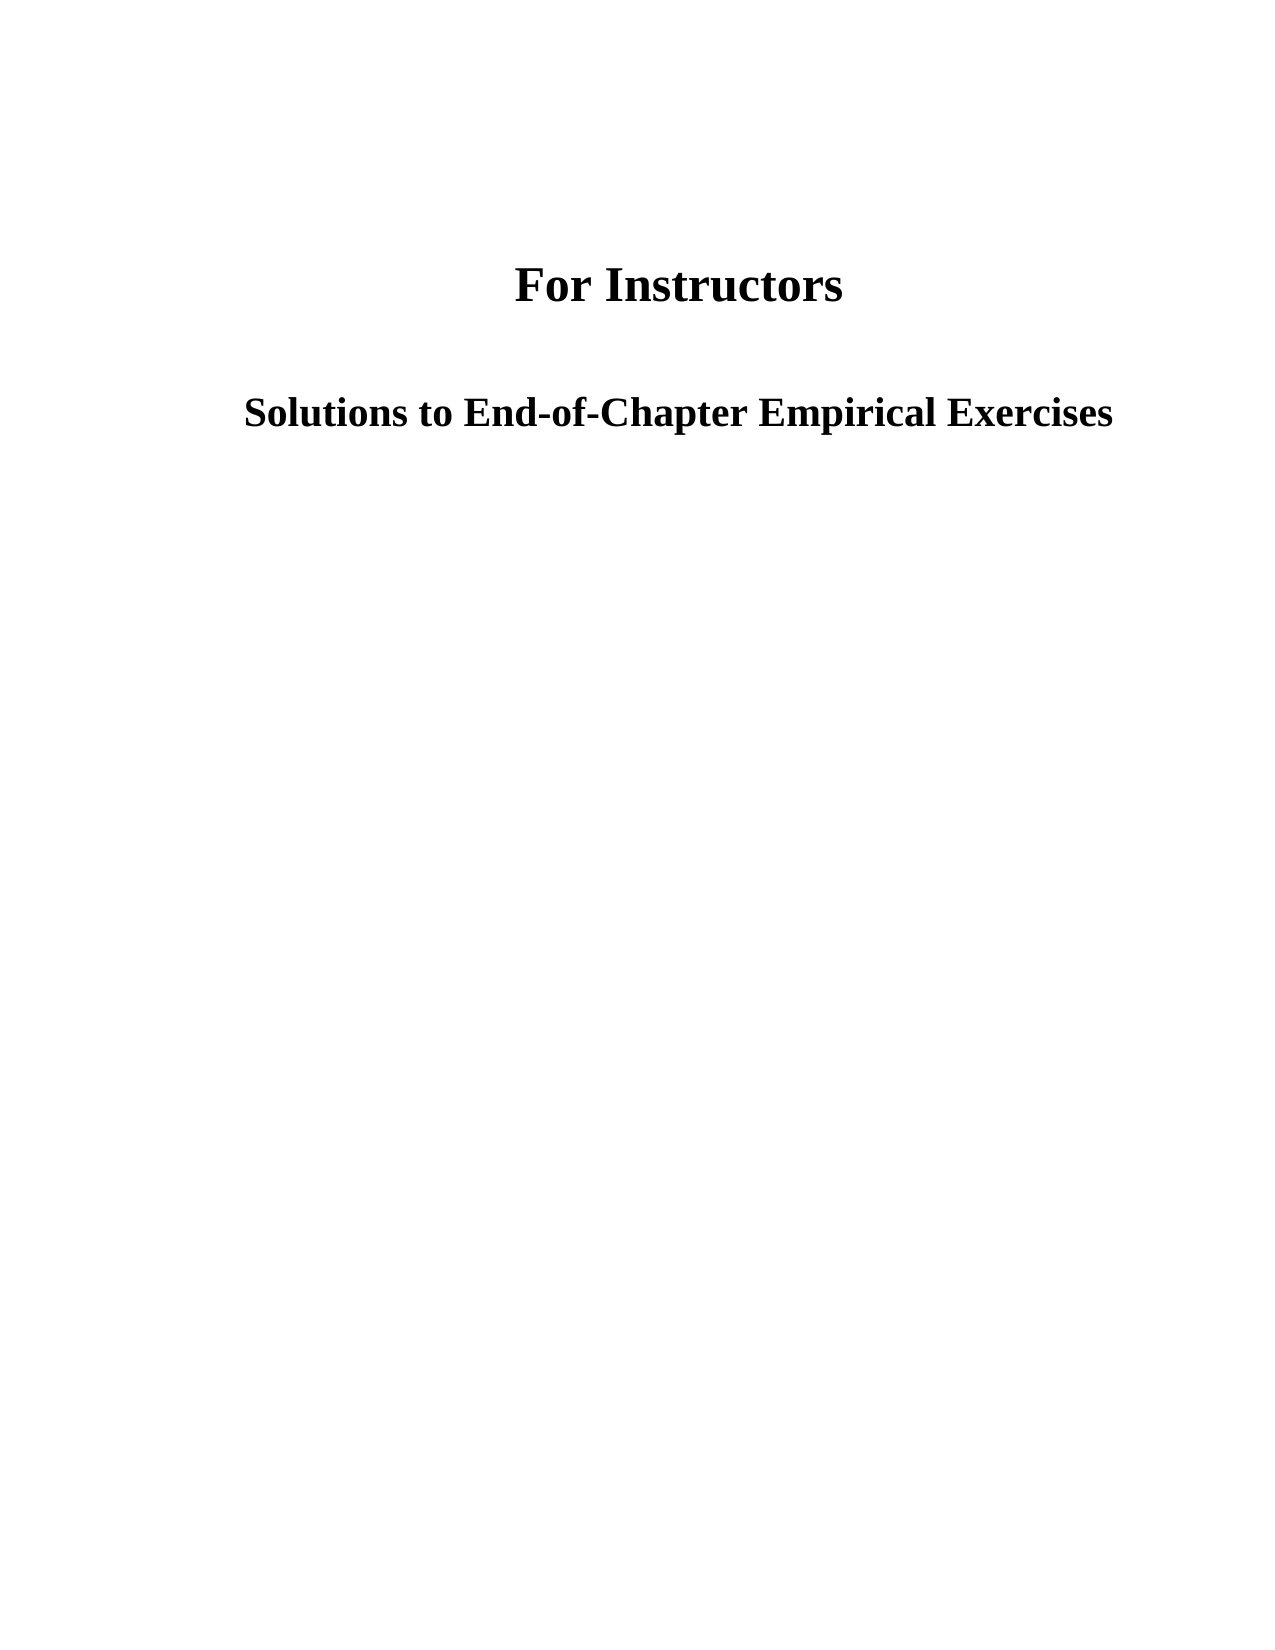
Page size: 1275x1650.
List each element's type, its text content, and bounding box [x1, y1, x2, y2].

title Solutions to End-of-Chapter Empirical Exercises [187, 387, 1170, 435]
title For Instructors [187, 255, 1170, 312]
